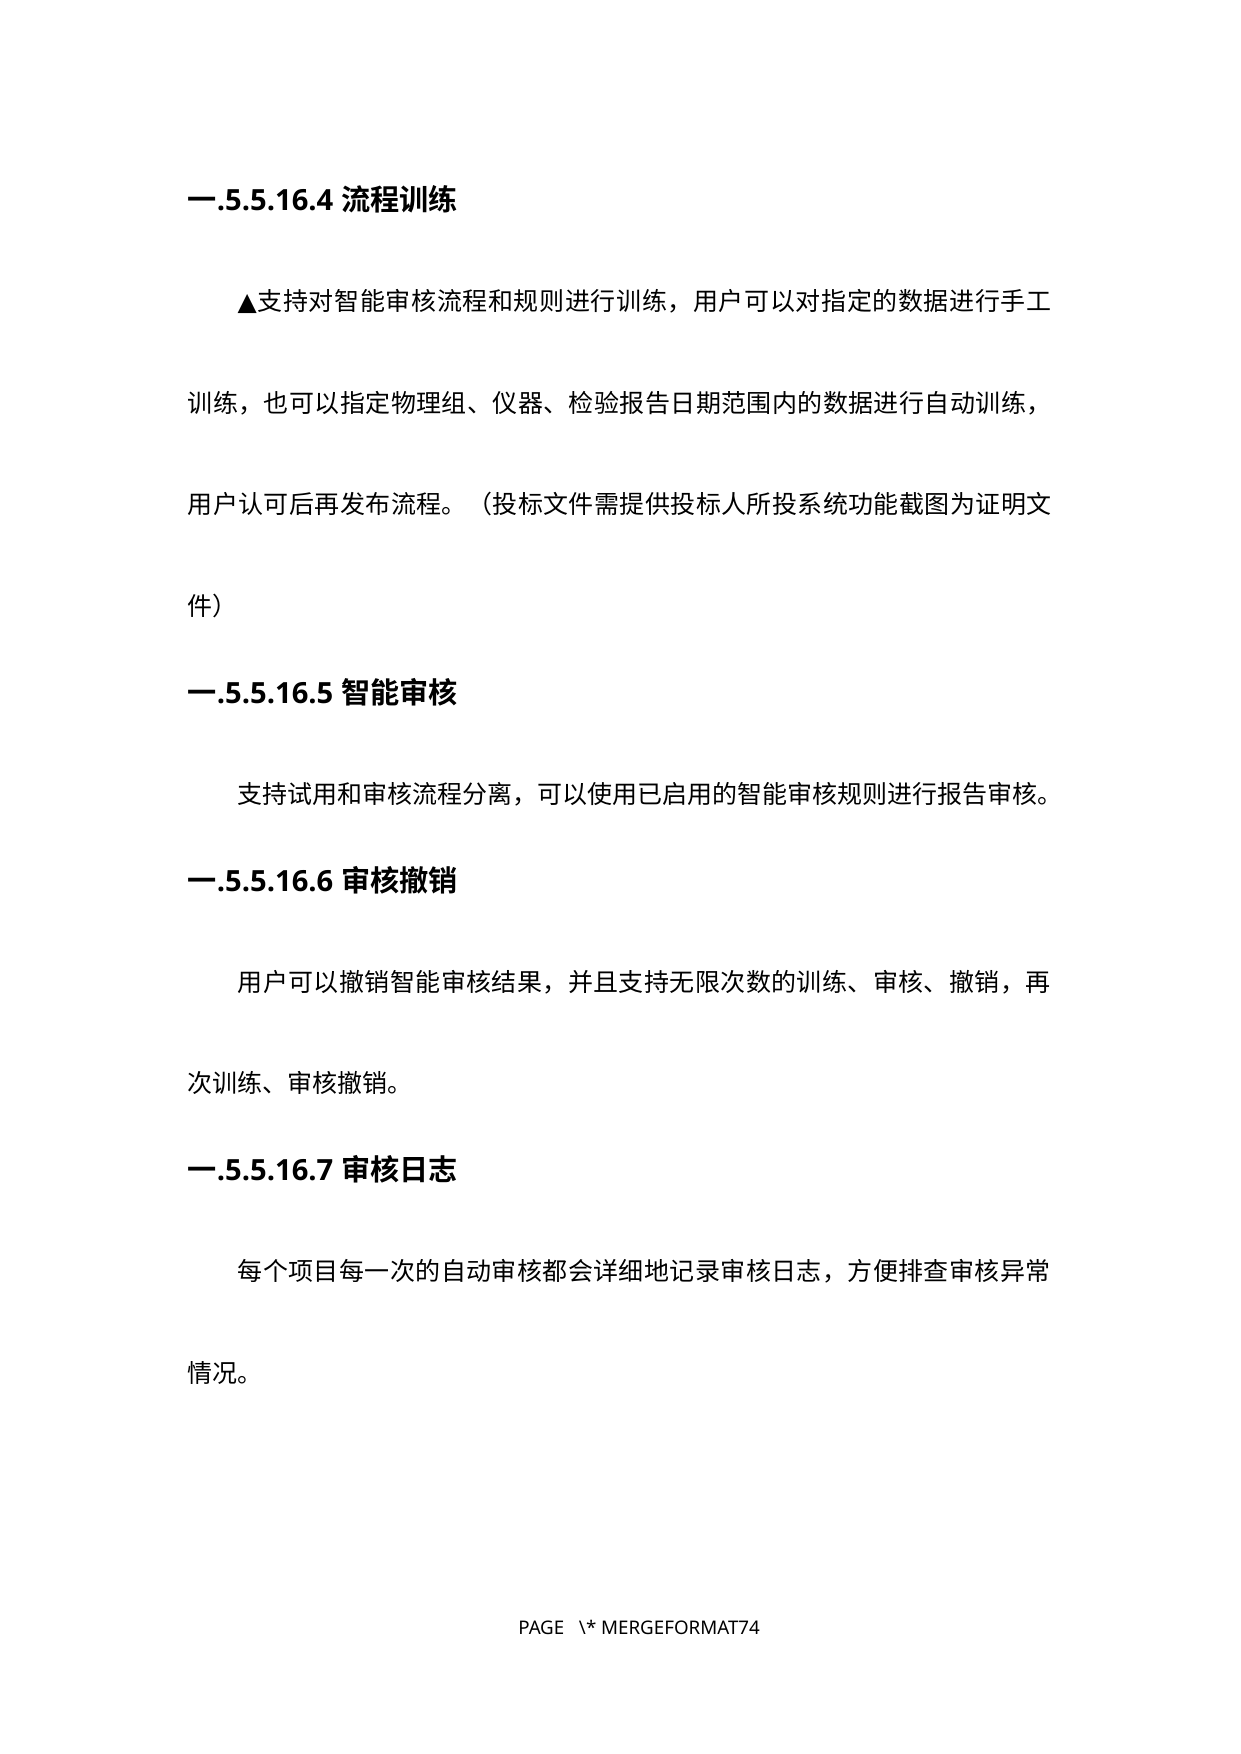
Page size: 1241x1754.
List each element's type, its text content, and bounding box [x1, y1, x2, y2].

subtitle 智能审核 [187, 657, 1053, 725]
text 每个项目每一次的自动审核都会详细地记录审核日志，方便排查审核异常情况。 [187, 1236, 1053, 1406]
text 支持试用和审核流程分离，可以使用已启用的智能审核规则进行报告审核。 [187, 759, 1053, 827]
subtitle 审核撤销 [187, 845, 1053, 913]
text 用户可以撤销智能审核结果，并且支持无限次数的训练、审核、撤销，再次训练、审核撤销。 [187, 946, 1053, 1116]
subtitle 流程训练 [187, 164, 1053, 232]
subtitle 审核日志 [187, 1134, 1053, 1202]
text ▲支持对智能审核流程和规则进行训练，用户可以对指定的数据进行手工训练，也可以指定物理组、仪器、检验报告日期范围内的数据进行自动训练，用户认可后再发布流程。（投标文件需提供投标人所投系统功能截图为证明文件） [187, 265, 1053, 639]
